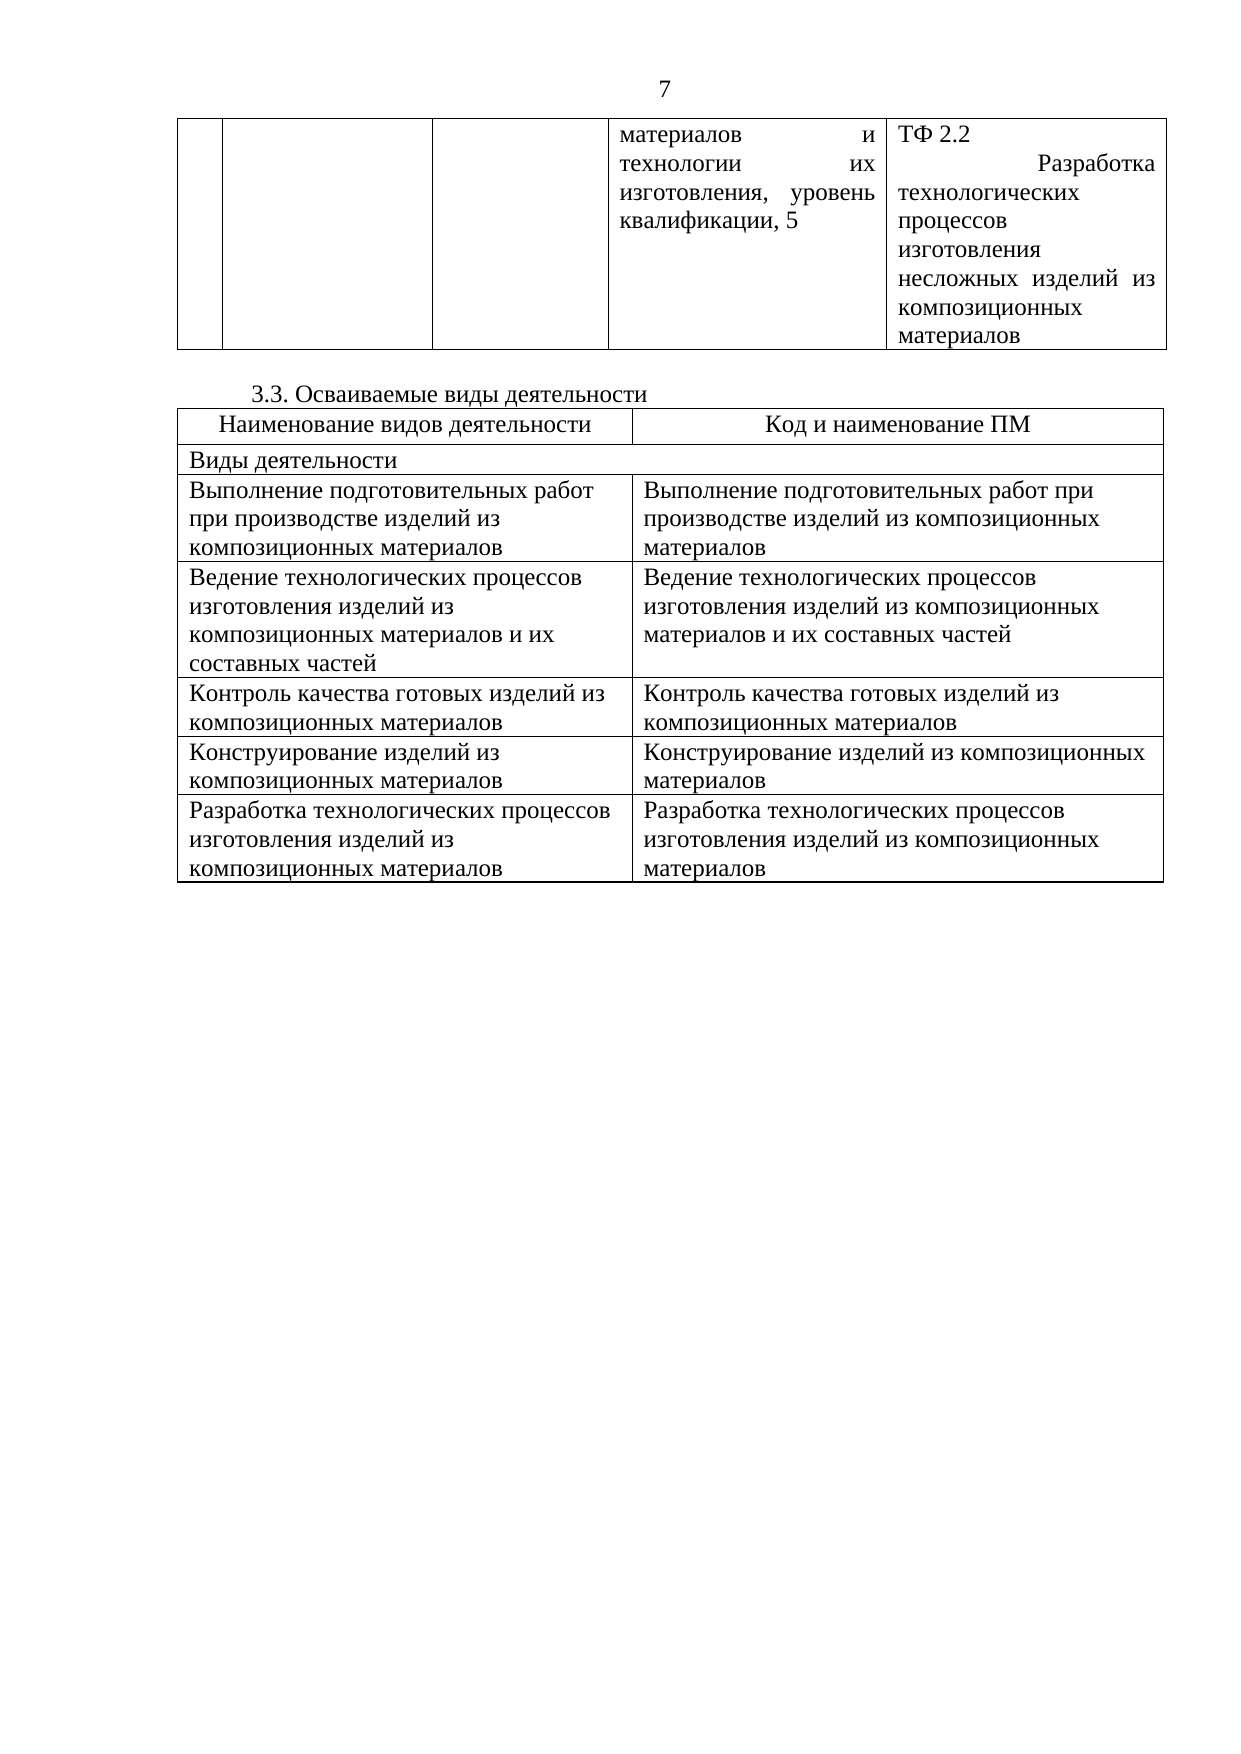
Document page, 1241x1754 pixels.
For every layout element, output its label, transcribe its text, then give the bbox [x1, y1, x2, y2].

table_cell Разработка технологических процессов изготовления изделий из композиционных материалов [178, 795, 632, 881]
table_cell Ведение технологических процессов изготовления изделий из композиционных материалов и их составных частей [633, 562, 1163, 677]
table_cell Ведение технологических процессов изготовления изделий из композиционных материалов и их составных частей [178, 562, 632, 677]
table_cell Конструирование изделий из композиционных материалов [178, 737, 632, 794]
table_cell Виды деятельности [178, 445, 1163, 474]
table_cell Контроль качества готовых изделий из композиционных материалов [178, 678, 632, 736]
table_cell Выполнение подготовительных работ при производстве изделий из композиционных материалов [178, 475, 632, 561]
table_cell ТФ 2.2 Разработка технологических процессов изготовления несложных изделий из композиционных материалов [887, 119, 1166, 349]
table_header Код и наименование ПМ [633, 409, 1163, 444]
table_cell Конструирование изделий из композиционных материалов [633, 737, 1163, 794]
table_cell Контроль качества готовых изделий из композиционных материалов [633, 678, 1163, 736]
table_cell Выполнение подготовительных работ при производстве изделий из композиционных материалов [633, 475, 1163, 561]
table_cell Разработка технологических процессов изготовления изделий из композиционных материалов [633, 795, 1163, 881]
table_header Наименование видов деятельности [178, 409, 632, 444]
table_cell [609, 119, 886, 349]
text 3.3. Осваиваемые виды деятельности [177, 379, 1152, 408]
